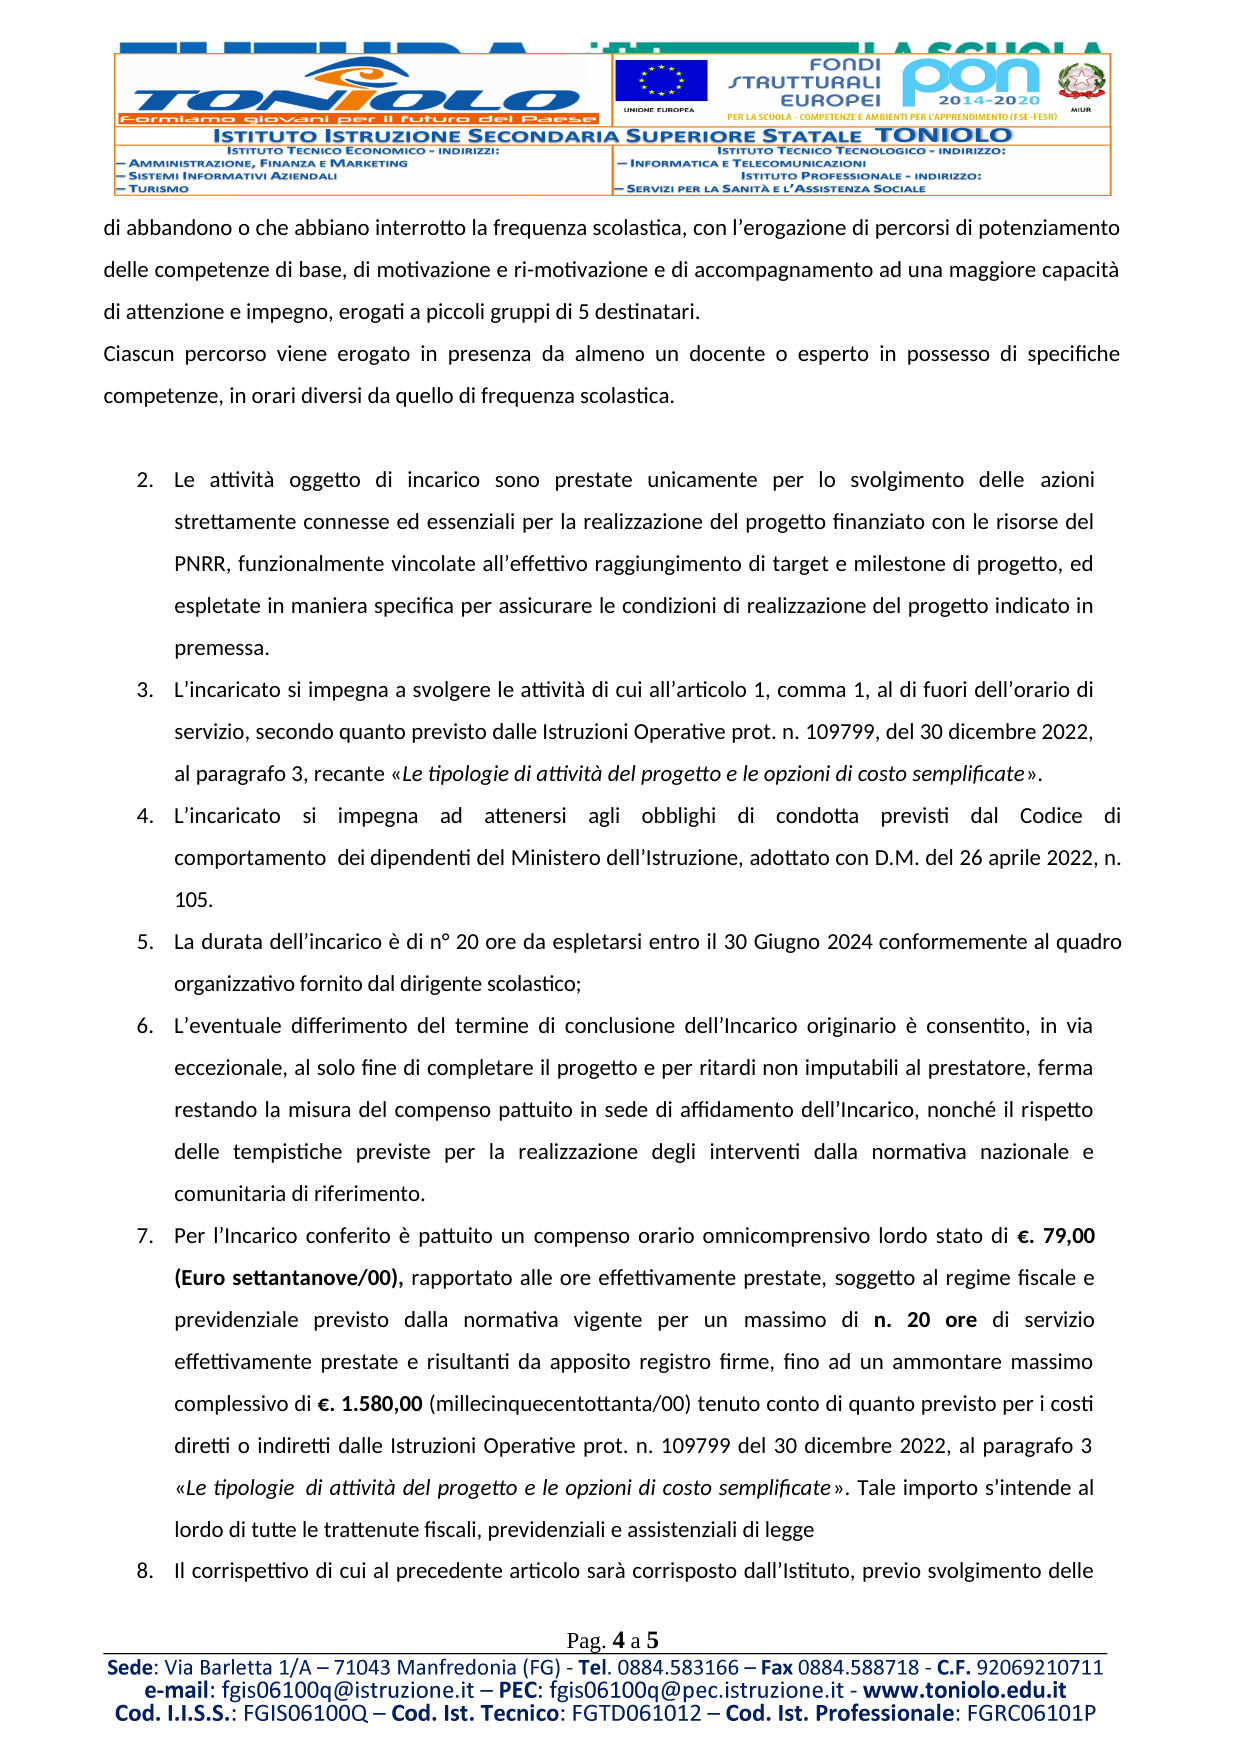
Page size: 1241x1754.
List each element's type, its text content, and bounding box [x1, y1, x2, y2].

list Per l’Incarico conferito è pattuito un compenso orario omnicomprensivo lordo stato di €. 79,00 (Euro settantanove/00), rapportato alle ore effettivamente prestate, soggetto al regime fiscale e previdenziale previsto dalla normativa vigente per un massimo di n. 20 ore di servizio effettivamente prestate e risultanti da apposito registro firme, fino ad un ammontare massimo complessivo di €. 1.580,00 (millecinquecentottanta/00) tenuto conto di quanto previsto per i costi diretti o indiretti dalle Istruzioni Operative prot. n. 109799 del 30 dicembre 2022, al paragrafo 3 «Le tipologie di attività del progetto e le opzioni di costo semplificate». Tale importo s’intende al lordo di tutte le trattenute fiscali, previdenziali e assistenziali di legge [136, 1221, 1095, 1543]
list L’eventuale differimento del termine di conclusione dell’Incarico originario è consentito, in via eccezionale, al solo fine di completare il progetto e per ritardi non imputabili al prestatore, ferma restando la misura del compenso pattuito in sede di affidamento dell’Incarico, nonché il rispetto delle tempistiche previste per la realizzazione degli interventi dalla normativa nazionale e comunitaria di riferimento. [136, 1011, 1095, 1207]
text Ciascun percorso viene erogato in presenza da almeno un docente o esperto in possesso di specifiche competenze, in orari diversi da quello di frequenza scolastica. [103, 339, 1122, 409]
picture [113, 34, 1113, 196]
picture [103, 1653, 1108, 1723]
list L’incaricato si impegna ad attenersi agli obblighi di condotta previsti dal Codice di comportamento dei dipendenti del Ministero dell’Istruzione, adottato con D.M. del 26 aprile 2022, n. 105. [137, 801, 1122, 913]
list Le attività oggetto di incarico sono prestate unicamente per lo svolgimento delle azioni strettamente connesse ed essenziali per la realizzazione del progetto finanziato con le risorse del PNRR, funzionalmente vincolate all’effettivo raggiungimento di target e milestone di progetto, ed espletate in maniera specifica per assicurare le condizioni di realizzazione del progetto indicato in premessa. [136, 465, 1095, 661]
list La durata dell’incarico è di n° 20 ore da espletarsi entro il 30 Giugno 2024 conformemente al quadro organizzativo fornito dal dirigente scolastico; [137, 927, 1122, 997]
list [136, 1557, 1095, 1585]
list L’incaricato si impegna a svolgere le attività di cui all’articolo 1, comma 1, al di fuori dell’orario di servizio, secondo quanto previsto dalle Istruzioni Operative prot. n. 109799, del 30 dicembre 2022, al paragrafo 3, recante «Le tipologie di attività del progetto e le opzioni di costo semplificate». [136, 675, 1095, 787]
